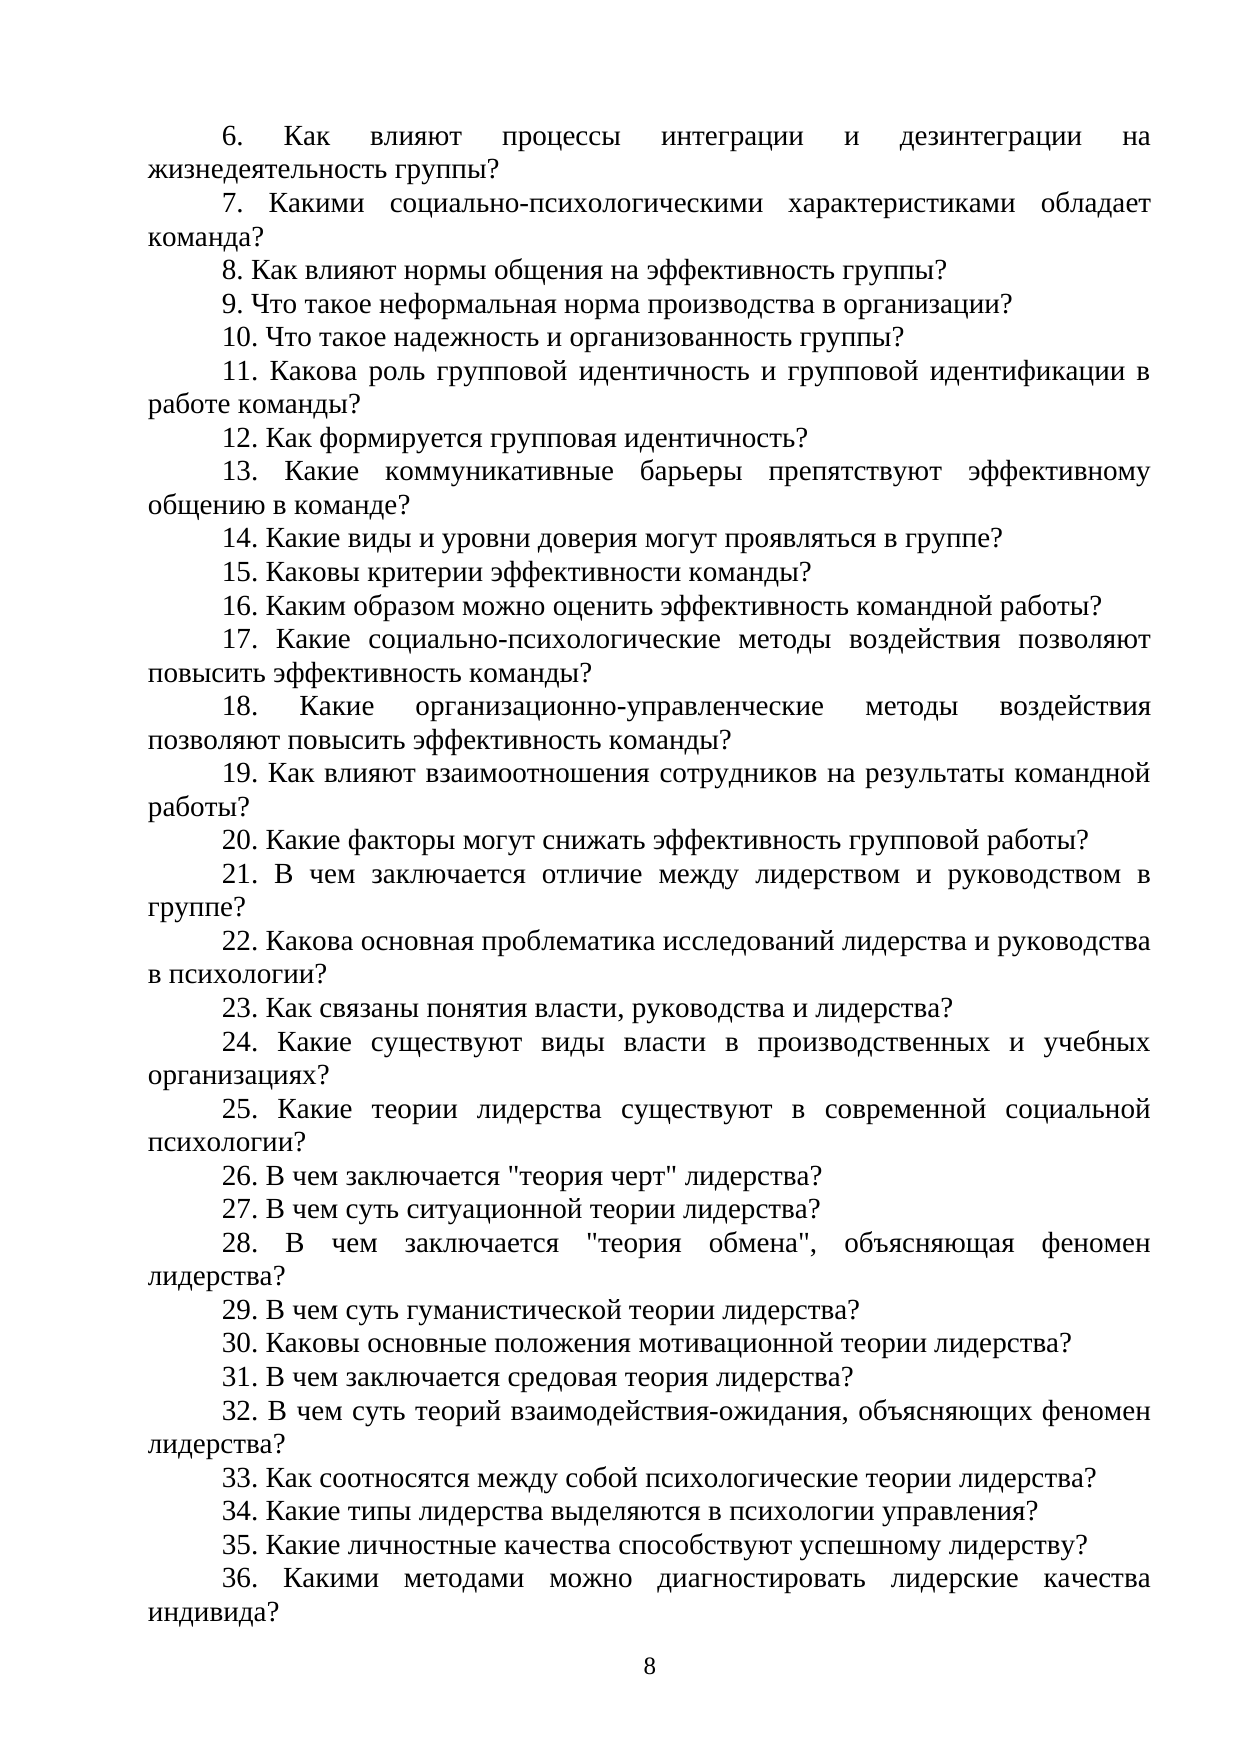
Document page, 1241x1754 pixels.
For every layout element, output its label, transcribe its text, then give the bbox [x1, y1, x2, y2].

text 34. Какие типы лидерства выделяются в психологии управления? [148, 1493, 1152, 1527]
text 28. В чем заключается "теория обмена", объясняющая феномен лидерства? [148, 1225, 1152, 1292]
text 16. Каким образом можно оценить эффективность командной работы? [148, 588, 1152, 621]
text 15. Каковы критерии эффективности команды? [148, 554, 1152, 588]
text 23. Как связаны понятия власти, руководства и лидерства? [148, 990, 1152, 1024]
text 32. В чем суть теорий взаимодействия-ожидания, объясняющих феномен лидерства? [148, 1393, 1152, 1460]
text 9. Что такое неформальная норма производства в организации? [148, 286, 1152, 319]
text 30. Каковы основные положения мотивационной теории лидерства? [148, 1326, 1152, 1359]
text 17. Какие социально-психологические методы воздействия позволяют повысить эффективность команды? [148, 621, 1152, 688]
text 14. Какие виды и уровни доверия могут проявляться в группе? [148, 521, 1152, 554]
text 7. Какими социально-психологическими характеристиками обладает команда? [148, 185, 1152, 252]
text 29. В чем суть гуманистической теории лидерства? [148, 1292, 1152, 1326]
text 33. Как соотносятся между собой психологические теории лидерства? [148, 1460, 1152, 1493]
text 21. В чем заключается отличие между лидерством и руководством в группе? [148, 856, 1152, 923]
text 6. Как влияют процессы интеграции и дезинтеграции на жизнедеятельность группы? [148, 118, 1152, 185]
text 27. В чем суть ситуационной теории лидерства? [148, 1191, 1152, 1225]
text 35. Какие личностные качества способствуют успешному лидерству? [148, 1527, 1152, 1560]
text 22. Какова основная проблематика исследований лидерства и руководства в психологии? [148, 923, 1152, 990]
text 20. Какие факторы могут снижать эффективность групповой работы? [148, 822, 1152, 856]
text 8. Как влияют нормы общения на эффективность группы? [148, 252, 1152, 286]
text 26. В чем заключается "теория черт" лидерства? [148, 1158, 1152, 1191]
text 19. Как влияют взаимоотношения сотрудников на результаты командной работы? [148, 755, 1152, 822]
text 12. Как формируется групповая идентичность? [148, 420, 1152, 453]
text 18. Какие организационно-управленческие методы воздействия позволяют повысить эффективность команды? [148, 688, 1152, 755]
text 24. Какие существуют виды власти в производственных и учебных организациях? [148, 1024, 1152, 1091]
text 31. В чем заключается средовая теория лидерства? [148, 1359, 1152, 1393]
text 13. Какие коммуникативные барьеры препятствуют эффективному общению в команде? [148, 453, 1152, 521]
text 11. Какова роль групповой идентичность и групповой идентификации в работе команды? [148, 353, 1152, 420]
text 10. Что такое надежность и организованность группы? [148, 319, 1152, 353]
text 36. Какими методами можно диагностировать лидерские качества индивида? [148, 1560, 1152, 1627]
text 25. Какие теории лидерства существуют в современной социальной психологии? [148, 1091, 1152, 1158]
